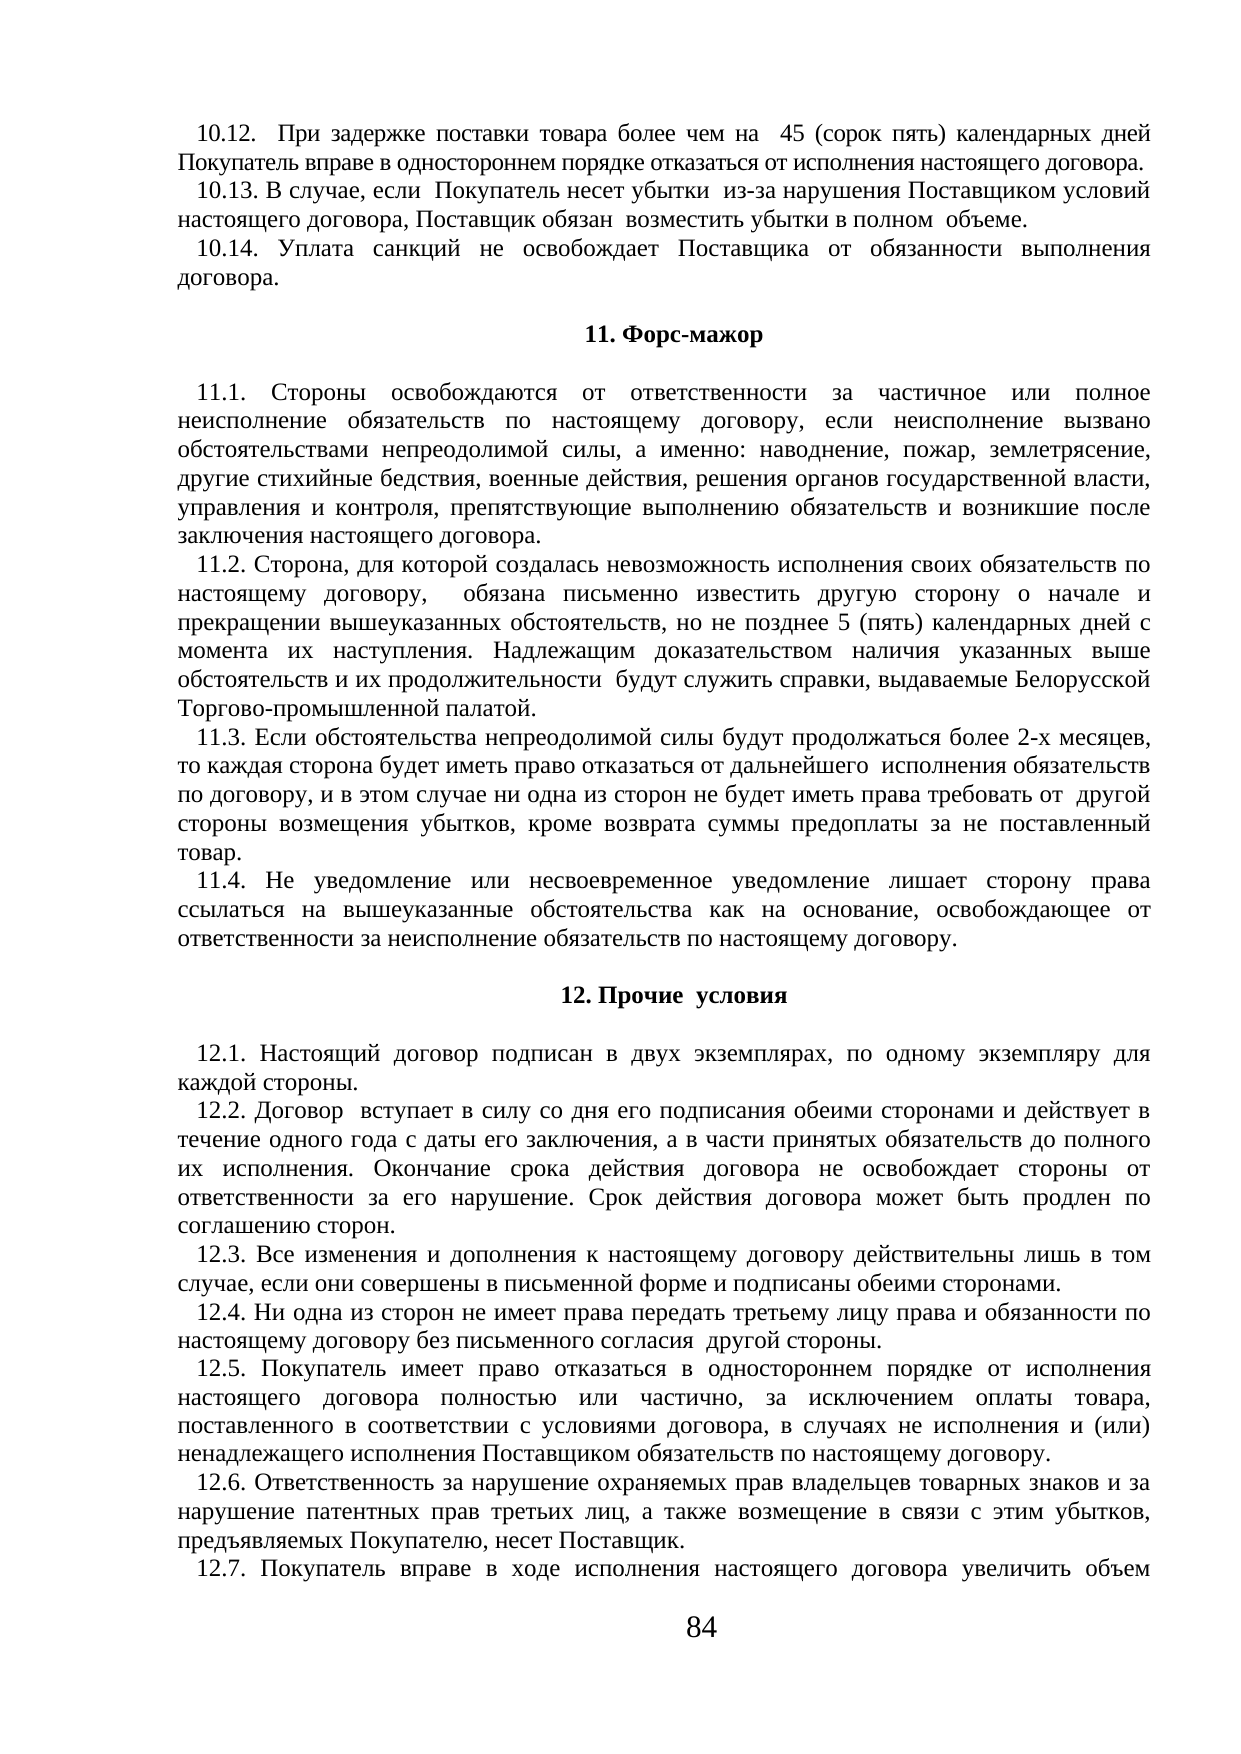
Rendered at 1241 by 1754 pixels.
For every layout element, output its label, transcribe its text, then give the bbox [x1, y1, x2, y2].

text 12.1. Настоящий договор подписан в двух экземплярах, по одному экземпляру для каждой стороны. [177, 1038, 1152, 1096]
text 12.4. Ни одна из сторон не имеет права передать третьему лицу права и обязанности по настоящему договору без письменного согласия другой стороны. [177, 1297, 1152, 1354]
text 12.3. Все изменения и дополнения к настоящему договору действительны лишь в том случае, если они совершены в письменной форме и подписаны обеими сторонами. [177, 1239, 1152, 1297]
text 11.2. Сторона, для которой создалась невозможность исполнения своих обязательств по настоящему договору, обязана письменно известить другую сторону о начале и прекращении вышеуказанных обстоятельств, но не позднее 5 (пять) календарных дней с момента их наступления. Надлежащим доказательством наличия указанных выше обстоятельств и их продолжительности будут служить справки, выдаваемые Белорусской Торгово-промышленной палатой. [177, 549, 1152, 722]
text 11.3. Если обстоятельства непреодолимой силы будут продолжаться более 2-х месяцев, то каждая сторона будет иметь право отказаться от дальнейшего исполнения обязательств по договору, и в этом случае ни одна из сторон не будет иметь права требовать от другой стороны возмещения убытков, кроме возврата суммы предоплаты за не поставленный товар. [177, 722, 1152, 866]
text 12. Прочие условия [177, 981, 1152, 1009]
text 12.5. Покупатель имеет право отказаться в одностороннем порядке от исполнения настоящего договора полностью или частично, за исключением оплаты товара, поставленного в соответствии с условиями договора, в случаях не исполнения и (или) ненадлежащего исполнения Поставщиком обязательств по настоящему договору. [177, 1354, 1152, 1467]
text 11.1. Стороны освобождаются от ответственности за частичное или полное неисполнение обязательств по настоящему договору, если неисполнение вызвано обстоятельствами непреодолимой силы, а именно: наводнение, пожар, землетрясение, другие стихийные бедствия, военные действия, решения органов государственной власти, управления и контроля, препятствующие выполнению обязательств и возникшие после заключения настоящего договора. [177, 377, 1152, 549]
text 11. Форс-мажор [177, 319, 1152, 348]
text 10.13. В случае, если Покупатель несет убытки из-за нарушения Поставщиком условий настоящего договора, Поставщик обязан возместить убытки в полном объеме. [177, 176, 1152, 233]
text 10.14. Уплата санкций не освобождает Поставщика от обязанности выполнения договора. [177, 233, 1152, 291]
text 12.2. Договор вступает в силу со дня его подписания обеими сторонами и действует в течение одного года с даты его заключения, а в части принятых обязательств до полного их исполнения. Окончание срока действия договора не освобождает стороны от ответственности за его нарушение. Срок действия договора может быть продлен по соглашению сторон. [177, 1096, 1152, 1239]
text 10.12. При задержке поставки товара более чем на 45 (сорок пять) календарных дней Покупатель вправе в одностороннем порядке отказаться от исполнения настоящего договора. [177, 118, 1152, 176]
text 12.6. Ответственность за нарушение охраняемых прав владельцев товарных знаков и за нарушение патентных прав третьих лиц, а также возмещение в связи с этим убытков, предъявляемых Покупателю, несет Поставщик. [177, 1467, 1152, 1553]
text 11.4. Не уведомление или несвоевременное уведомление лишает сторону права ссылаться на вышеуказанные обстоятельства как на основание, освобождающее от ответственности за неисполнение обязательств по настоящему договору. [177, 866, 1152, 952]
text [177, 1553, 1152, 1582]
